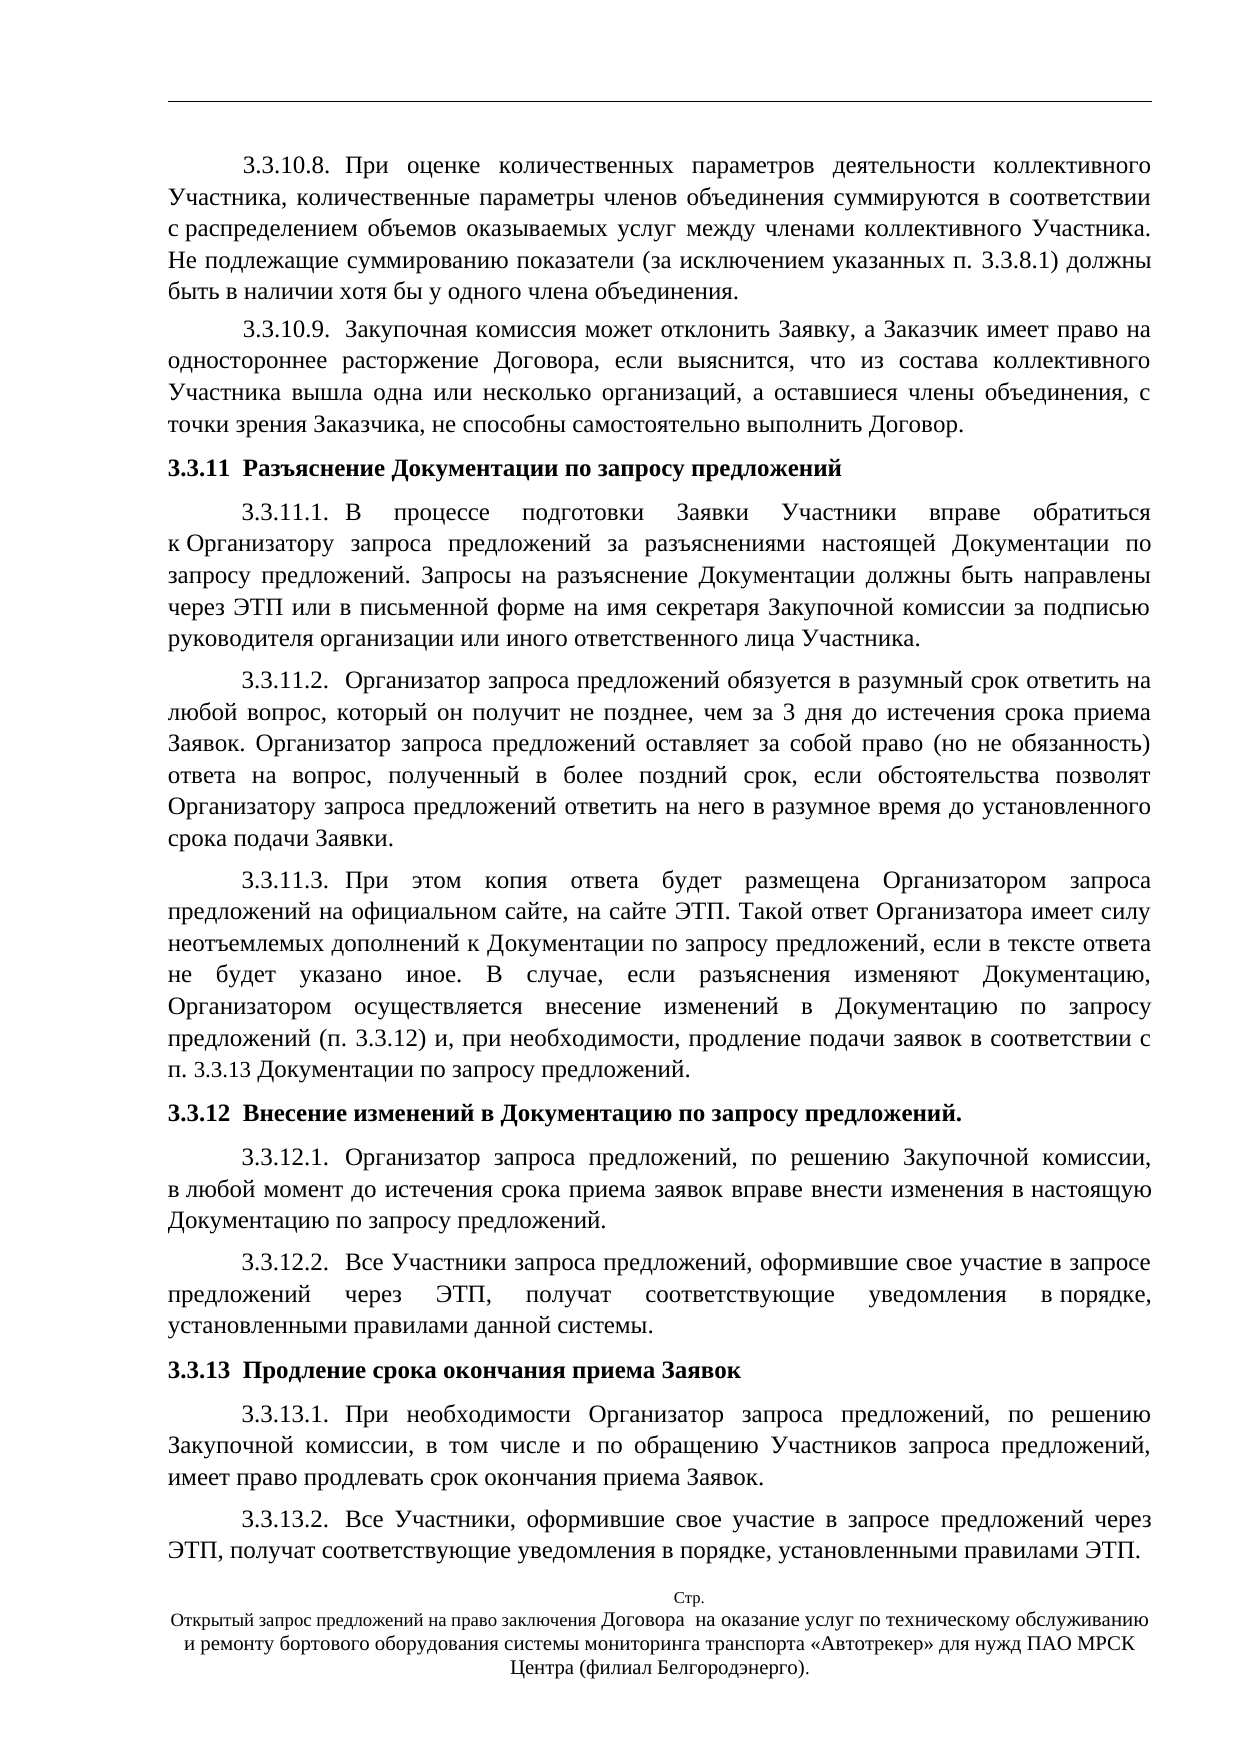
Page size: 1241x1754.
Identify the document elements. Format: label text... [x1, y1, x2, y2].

subtitle Продление срока окончания приема Заявок [168, 1355, 1152, 1383]
subtitle Внесение изменений в Документацию по запросу предложений. [168, 1098, 1152, 1127]
list Все Участники запроса предложений, оформившие свое участие в запросе предложений через ЭТП, получат соответствующие уведомления в порядке, установленными правилами данной системы. [168, 1247, 1152, 1339]
list Организатор запроса предложений обязуется в разумный срок ответить на любой вопрос, который он получит не позднее, чем за 3 дня до истечения срока приема Заявок. Организатор запроса предложений оставляет за собой право (но не обязанность) ответа на вопрос, полученный в более поздний срок, если обстоятельства позволят Организатору запроса предложений ответить на него в разумное время до установленного срока подачи Заявки. [168, 665, 1152, 852]
list При необходимости Организатор запроса предложений, по решению Закупочной комиссии, в том числе и по обращению Участников запроса предложений, имеет право продлевать срок окончания приема Заявок. [168, 1399, 1152, 1491]
list В процессе подготовки Заявки Участники вправе обратиться к Организатору запроса предложений за разъяснениями настоящей Документации по запросу предложений. Запросы на разъяснение Документации должны быть направлены через ЭТП или в письменной форме на имя секретаря Закупочной комиссии за подписью руководителя организации или иного ответственного лица Участника. [168, 497, 1152, 652]
list Закупочная комиссия может отклонить Заявку, а Заказчик имеет право на одностороннее расторжение Договора, если выяснится, что из состава коллективного Участника вышла одна или несколько организаций, а оставшиеся члены объединения, с точки зрения Заказчика, не способны самостоятельно выполнить Договор. [168, 314, 1152, 437]
list При оценке количественных параметров деятельности коллективного Участника, количественные параметры членов объединения суммируются в соответствии с распределением объемов оказываемых услуг между членами коллективного Участника. Не подлежащие суммированию показатели (за исключением указанных п. 3.3.8.1) должны быть в наличии хотя бы у одного члена объединения. [168, 150, 1152, 305]
list При этом копия ответа будет размещена Организатором запроса предложений на официальном сайте, на сайте ЭТП. Такой ответ Организатора имеет силу неотъемлемых дополнений к Документации по запросу предложений, если в тексте ответа не будет указано иное. В случае, если разъяснения изменяют Документацию, Организатором осуществляется внесение изменений в Документацию по запросу предложений (п. 3.3.12) и, при необходимости, продление подачи заявок в соответствии с п. 3.3.13 Документации по запросу предложений. [168, 865, 1152, 1083]
list Все Участники, оформившие свое участие в запросе предложений через ЭТП, получат соответствующие уведомления в порядке, установленными правилами ЭТП. [168, 1504, 1152, 1564]
list Организатор запроса предложений, по решению Закупочной комиссии, в любой момент до истечения срока приема заявок вправе внести изменения в настоящую Документацию по запросу предложений. [168, 1142, 1152, 1234]
subtitle Разъяснение Документации по запросу предложений [168, 453, 1152, 482]
